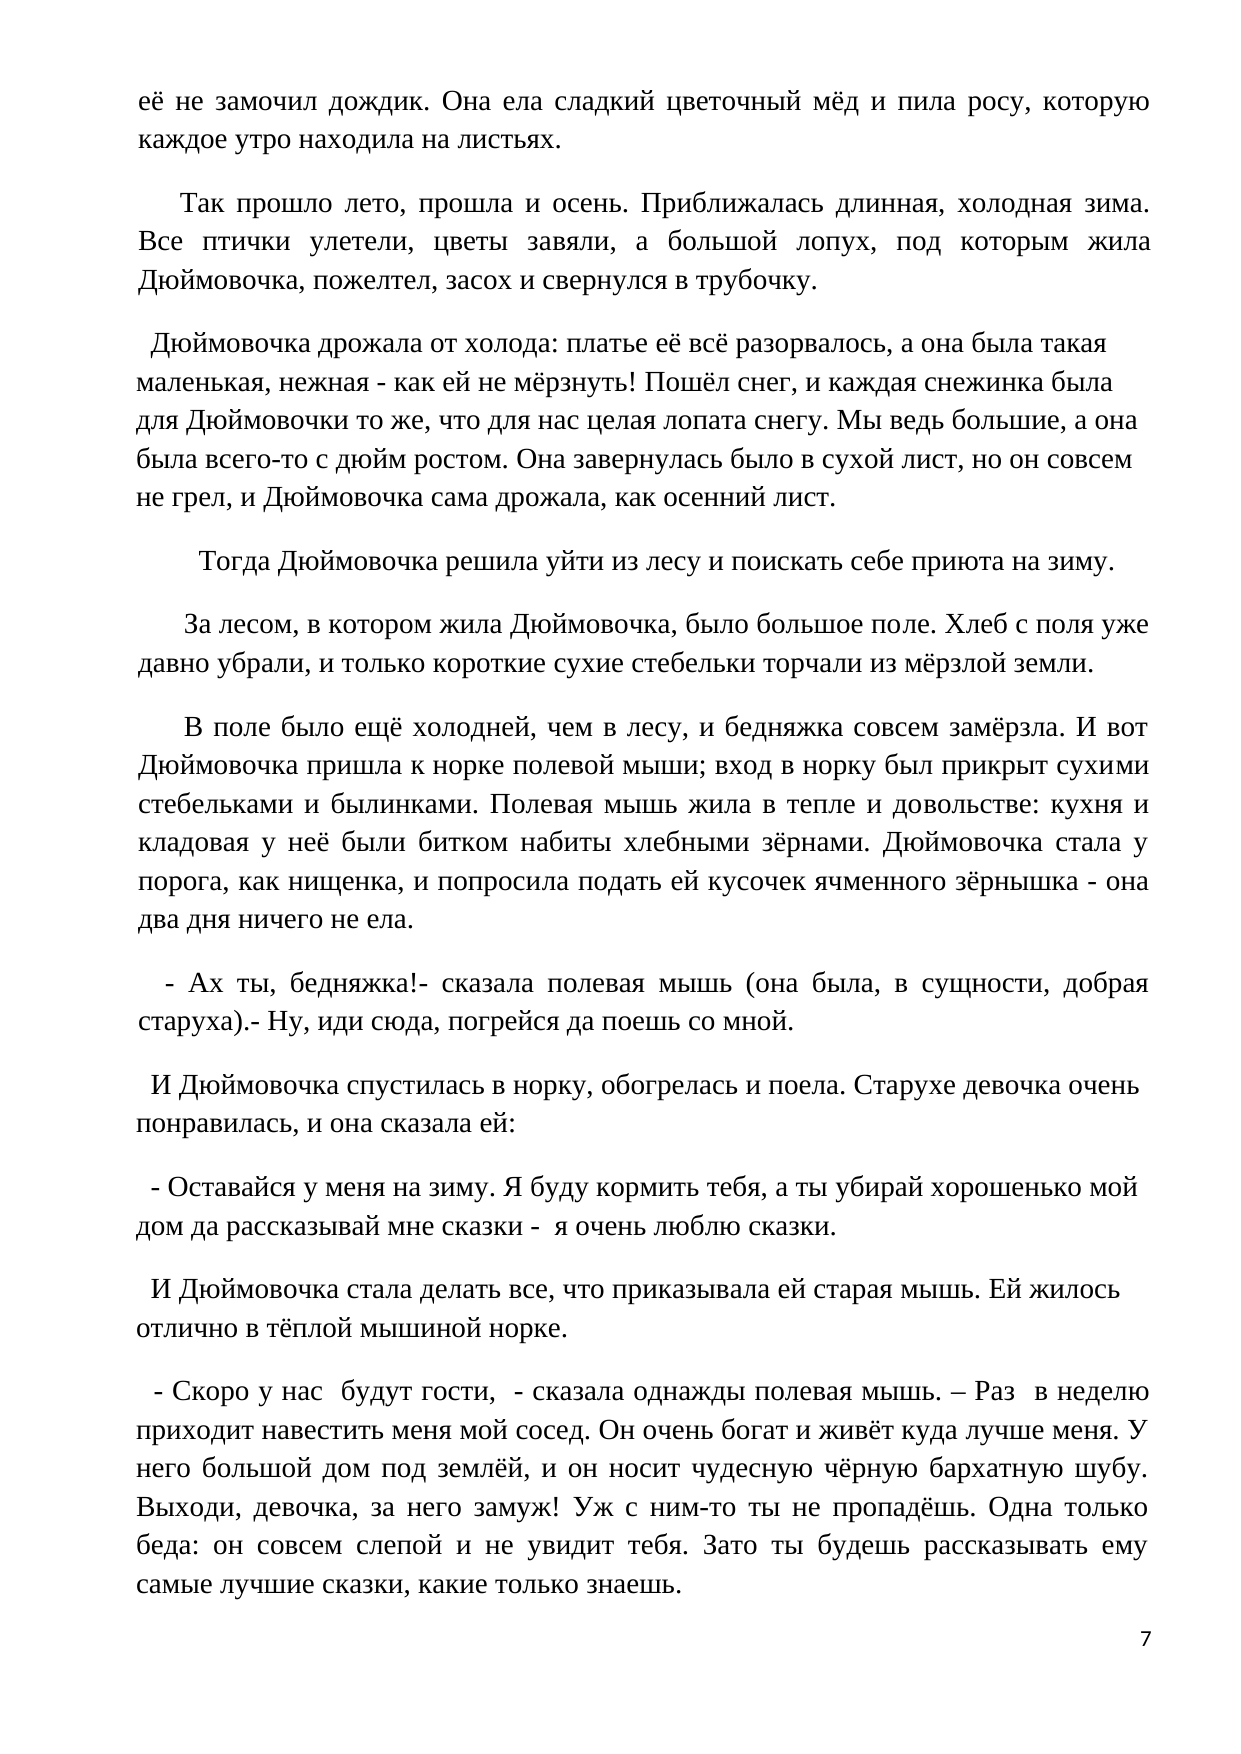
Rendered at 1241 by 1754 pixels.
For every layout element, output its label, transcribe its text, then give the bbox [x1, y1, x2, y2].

text За лесом, в котором жила Дюймовочка, было большое поле. Хлеб с поля уже давно убрали, и только короткие сухие стебельки торчали из мёрзлой земли. [138, 607, 1149, 679]
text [138, 83, 1152, 155]
text - Оставайся у меня на зиму. Я буду кормить тебя, а ты убирай хорошенько мой дом да рассказывай мне сказки - я очень люблю сказки. [136, 1169, 1152, 1241]
text И Дюймовочка стала делать все, что приказывала ей старая мышь. Ей жилось отлично в тёплой мышиной норке. [136, 1271, 1152, 1343]
text И Дюймовочка спустилась в норку, обогрелась и поела. Старухе девочка очень понравилась, и она сказала ей: [136, 1067, 1152, 1139]
text В поле было ещё холодней, чем в лесу, и бедняжка совсем замёрзла. И вот Дюймовочка пришла к норке полевой мыши; вход в норку был прикрыт сухими стебельками и былинками. Полевая мышь жила в тепле и довольстве: кухня и кладовая у неё были битком набиты хлебными зёрнами. Дюймовочка стала у порога, как нищенка, и попросила подать ей кусочек ячменного зёрнышка - она два дня ничего не ела. [138, 709, 1149, 935]
text Дюймовочка дрожала от холода: платье её всё разорвалось, а она была такая маленькая, нежная - как ей не мёрзнуть! Пошёл снег, и каждая снежинка была для Дюймовочки то же, что для нас целая лопата снегу. Мы ведь большие, а она была всего-то с дюйм ростом. Она завернулась было в сухой лист, но он совсем не грел, и Дюймовочка сама дрожала, как осенний лист. [136, 325, 1152, 513]
text Так прошло лето, прошла и осень. Приближалась длинная, холодная зима. Все птички улетели, цветы завяли, а большой лопух, под которым жила Дюймовочка, пожелтел, засох и свернулся в трубочку. [138, 185, 1152, 295]
text - Скоро у нас будут гости, - сказала однажды полевая мышь. – Раз в неделю приходит навестить меня мой сосед. Он очень богат и живёт куда лучше меня. У него большой дом под землёй, и он носит чудесную чёрную бархатную шубу. Выходи, девочка, за него замуж! Уж с ним-то ты не пропадёшь. Одна только беда: он совсем слепой и не увидит тебя. Зато ты будешь рассказывать ему самые лучшие сказки, какие только знаешь. [136, 1373, 1149, 1599]
text - Ах ты, бедняжка!- сказала полевая мышь (она была, в сущности, добрая старуха).- Ну, иди сюда, погрейся да поешь со мной. [138, 965, 1149, 1037]
text Тогда Дюймовочка решила уйти из лесу и поискать себе приюта на зиму. [138, 543, 1149, 577]
